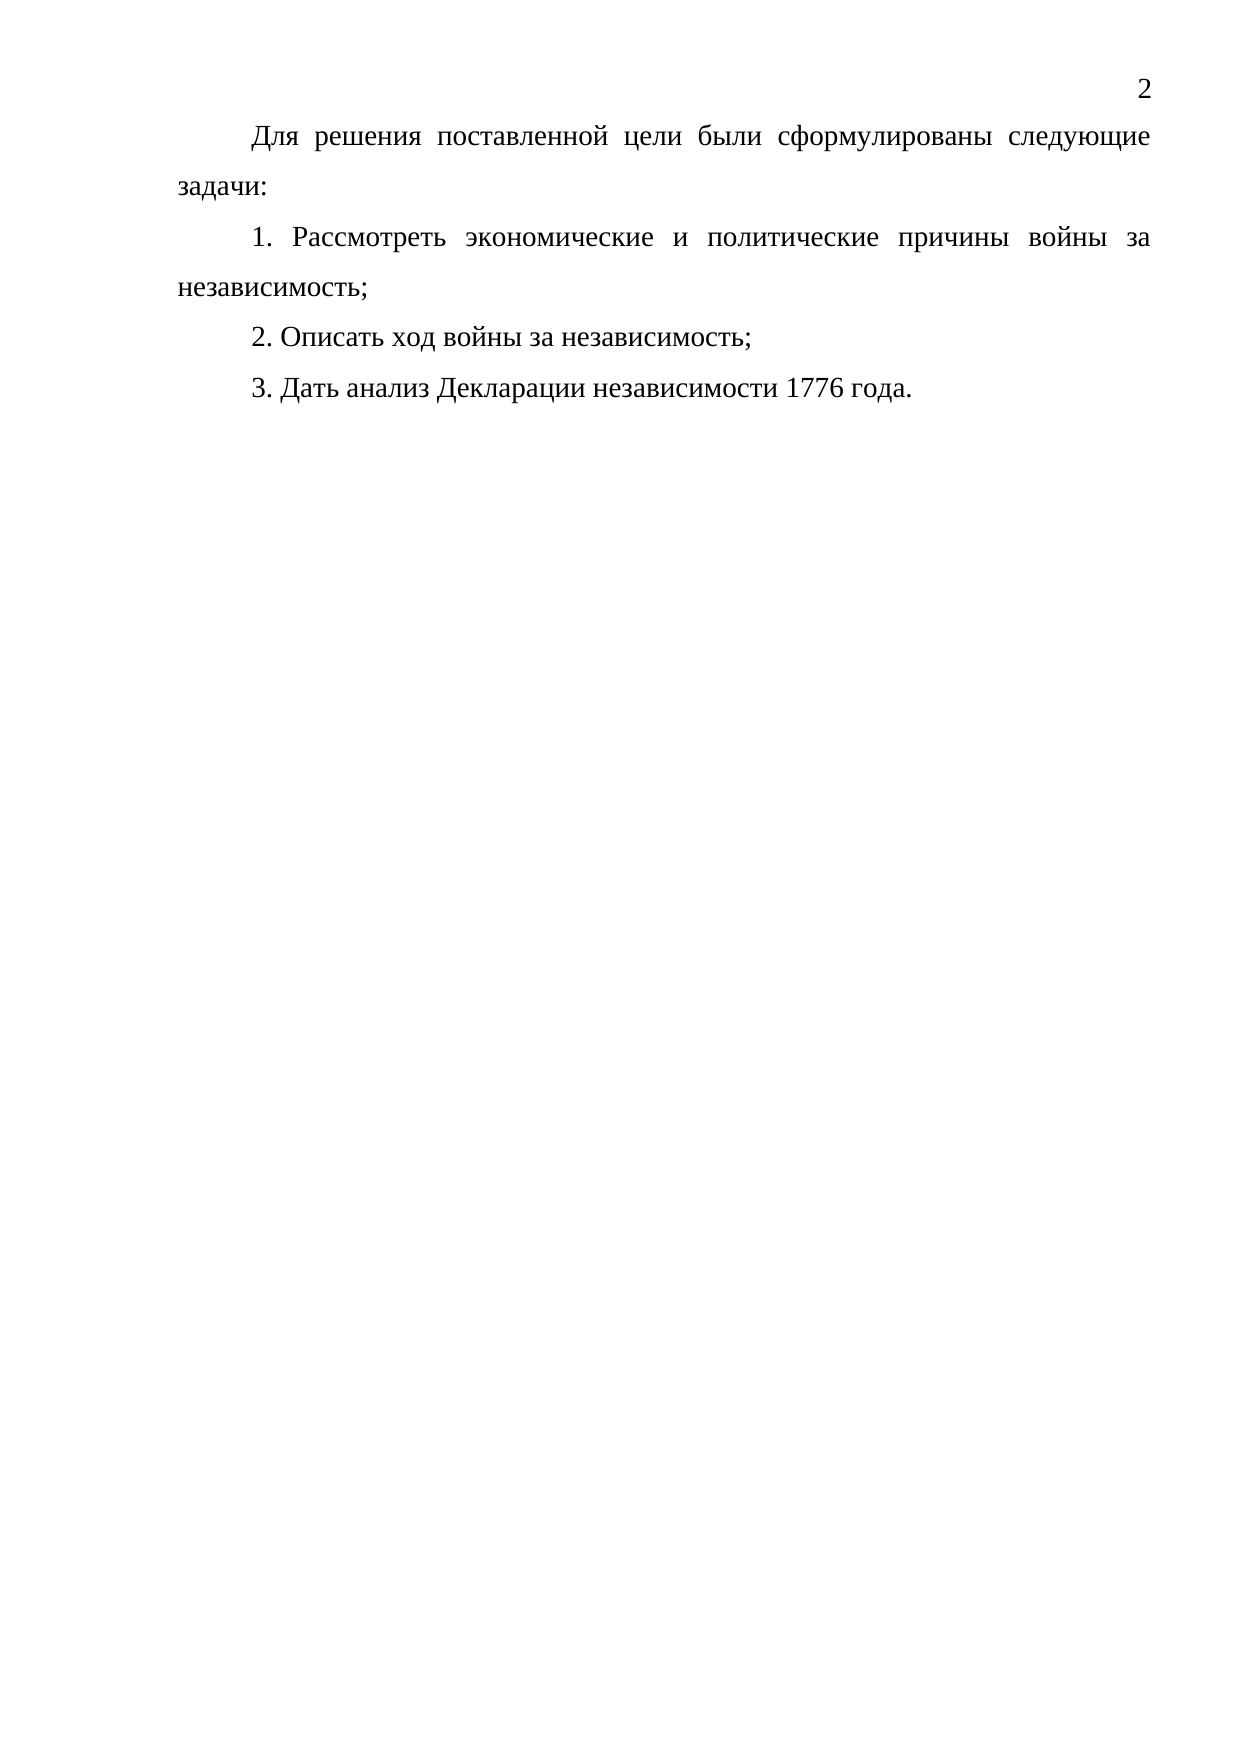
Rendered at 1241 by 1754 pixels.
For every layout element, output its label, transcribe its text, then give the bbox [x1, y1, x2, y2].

text 1. Рассмотреть экономические и политические причины войны за независимость; [177, 219, 1152, 303]
text 3. Дать анализ Декларации независимости 1776 года. [177, 370, 1152, 403]
text Для решения поставленной цели были сформулированы следующие задачи: [177, 118, 1152, 202]
text 2. Описать ход войны за независимость; [177, 319, 1152, 353]
